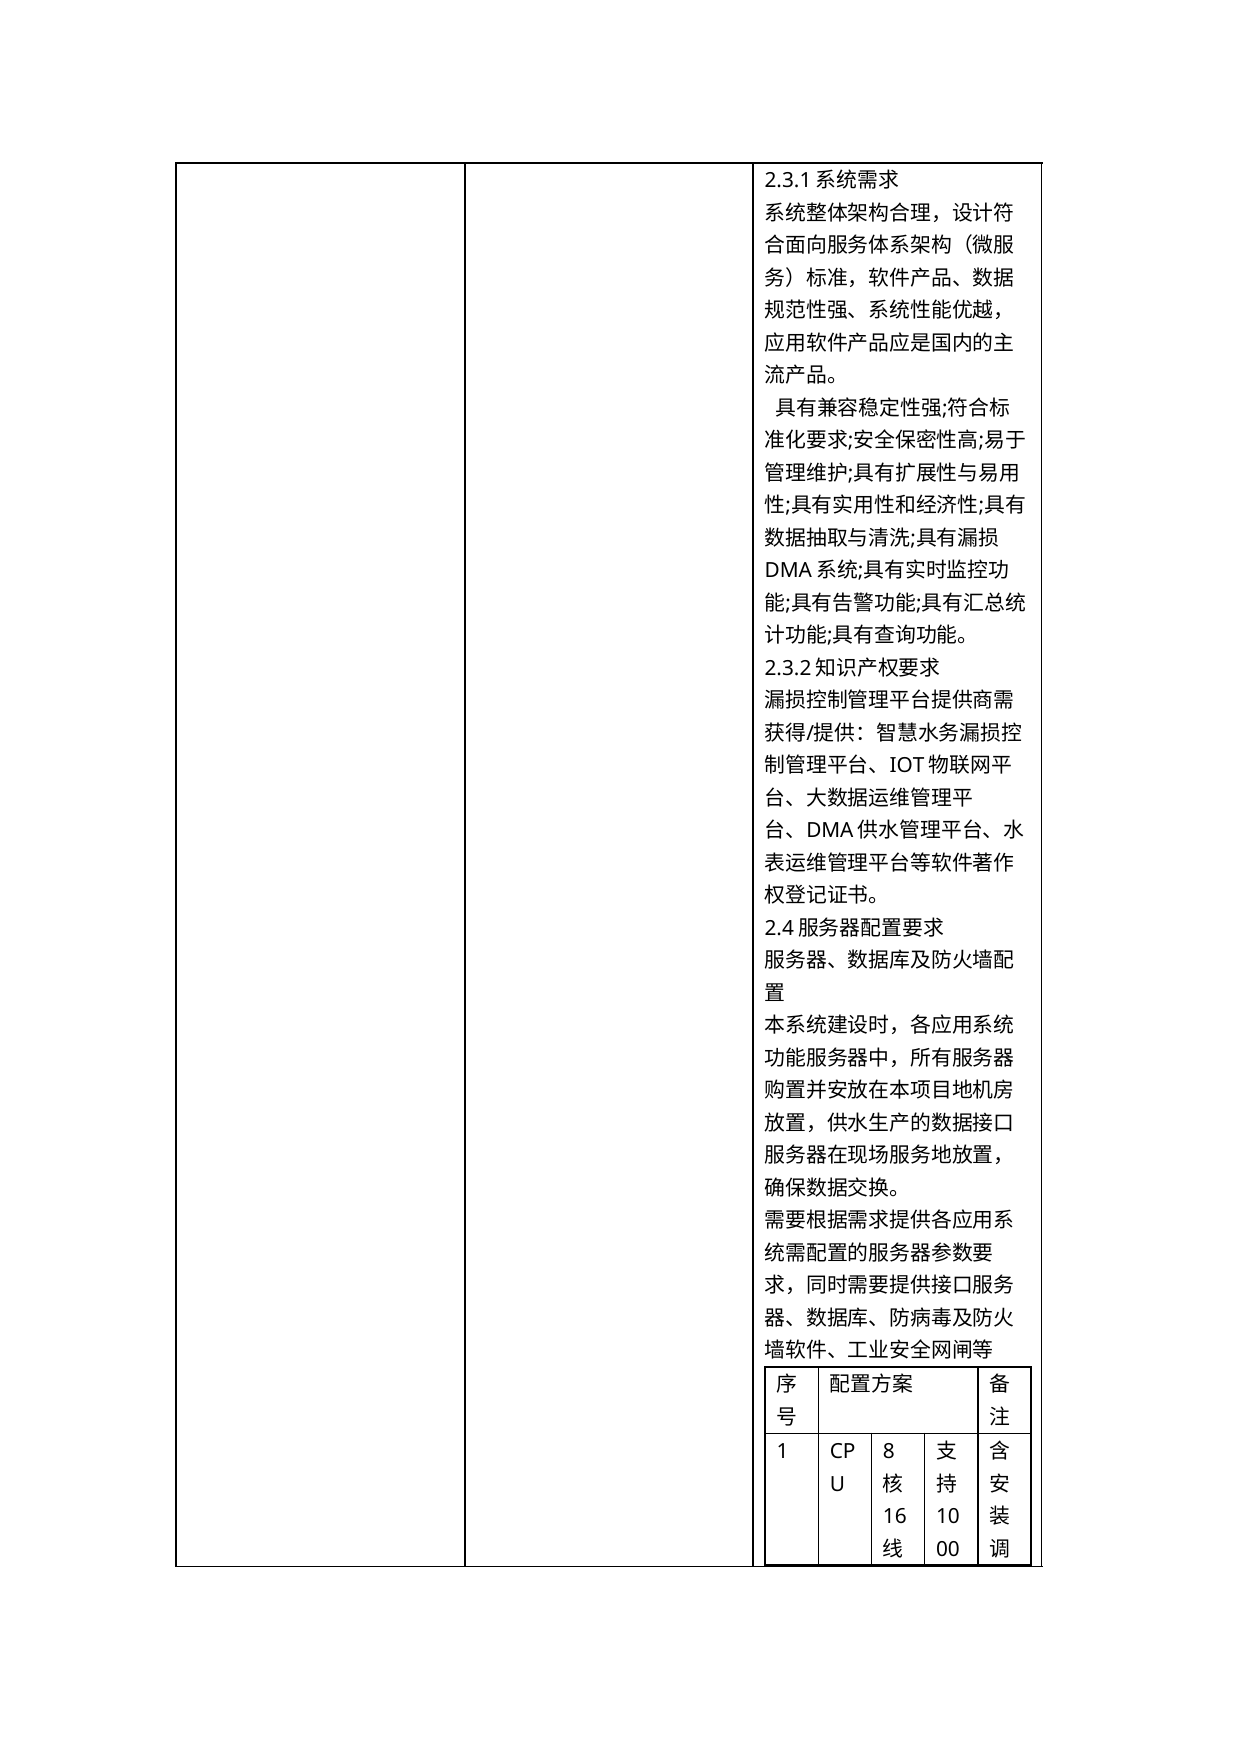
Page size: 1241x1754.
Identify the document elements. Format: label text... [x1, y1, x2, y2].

table_cell 1 [177, 164, 464, 1566]
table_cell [754, 164, 1041, 1566]
table_cell [466, 164, 752, 1566]
